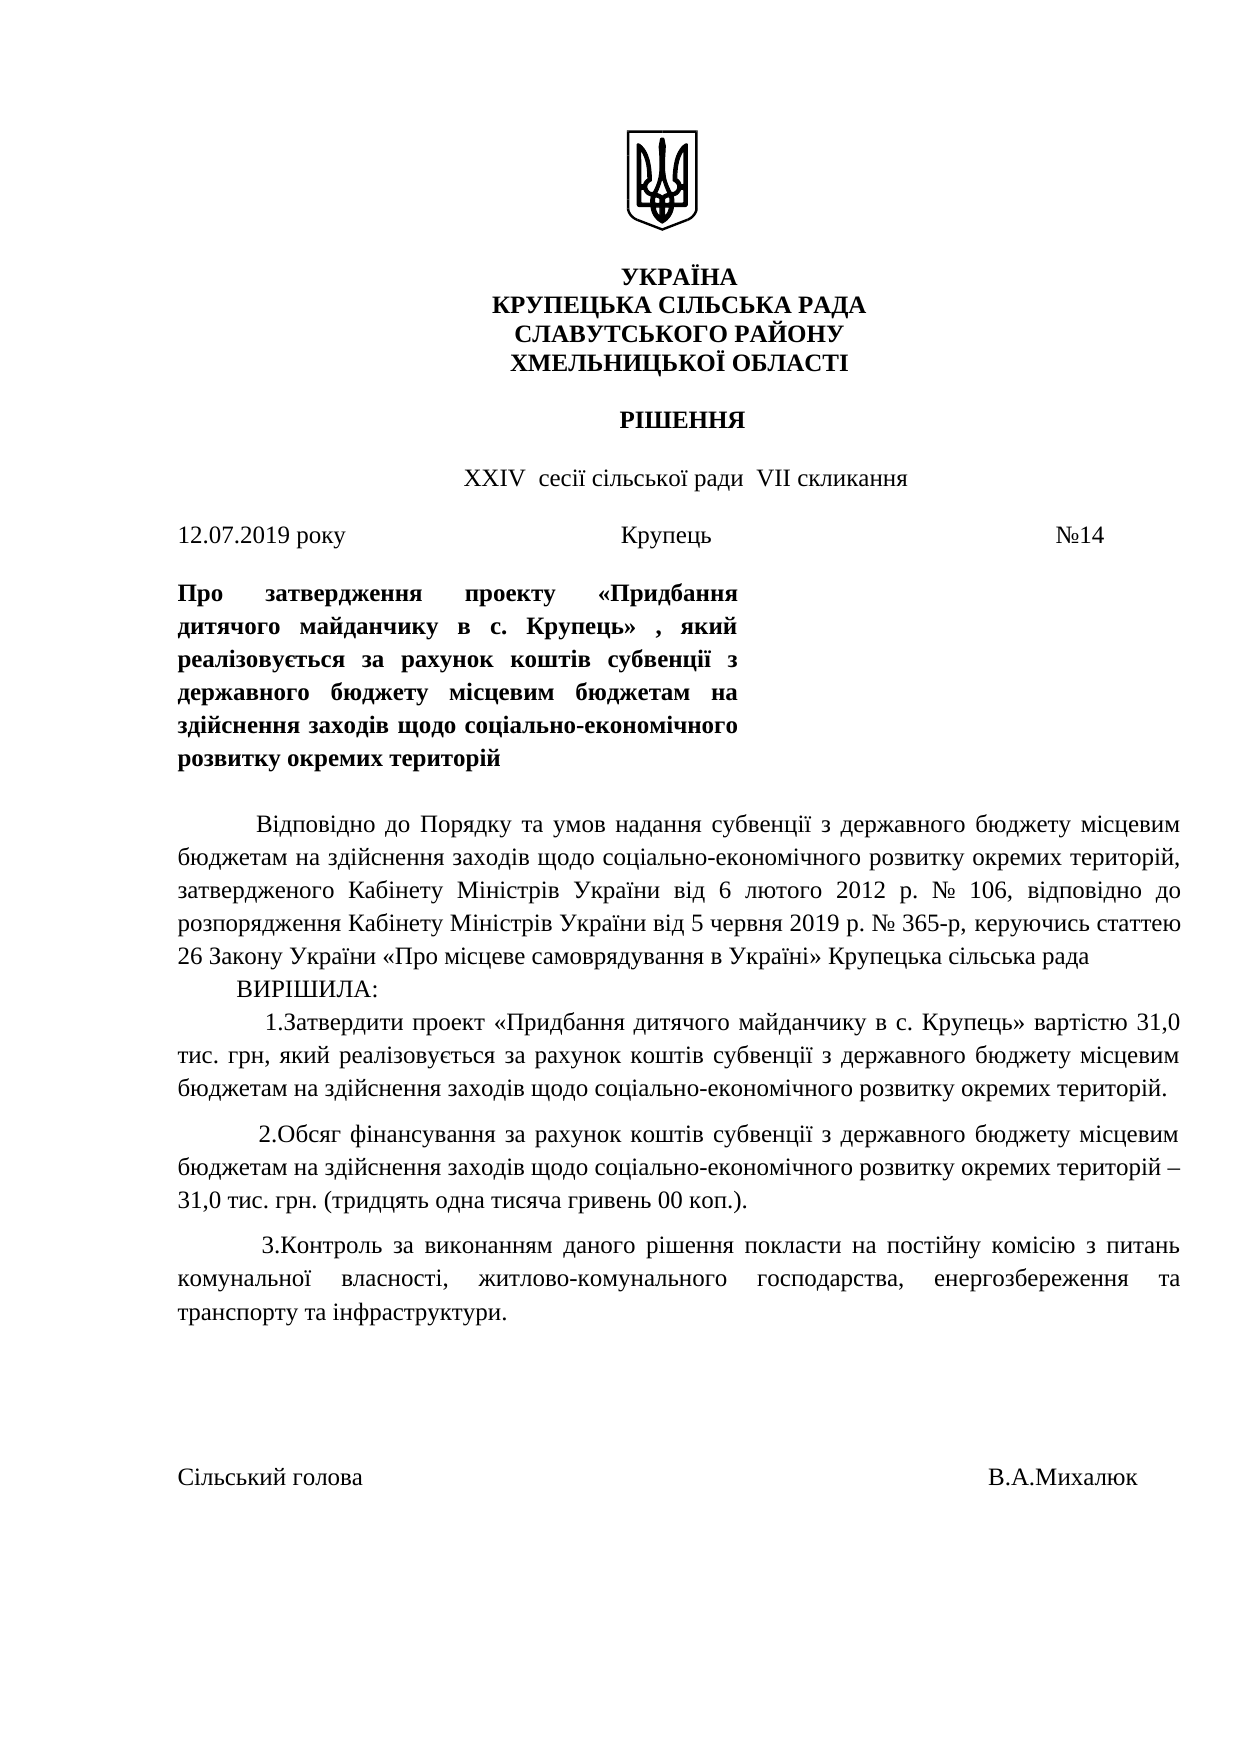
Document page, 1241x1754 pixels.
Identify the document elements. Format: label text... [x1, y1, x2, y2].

text ХМЕЛЬНИЦЬКОЇ ОБЛАСТІ [177, 348, 1181, 377]
text 12.07.2019 року Крупець №14 [177, 521, 1181, 549]
text ХХІV сесії сільської ради VІІ скликання [177, 463, 1181, 492]
text СЛАВУТСЬКОГО РАЙОНУ [177, 319, 1181, 348]
text Про затвердження проекту «Придбання дитячого майданчику в с. Крупець» , який реалізовується за рахунок коштів субвенції з державного бюджету місцевим бюджетам на здійснення заходів щодо соціально-економічного розвитку окремих територій [177, 578, 738, 772]
text 1.Затвердити проект «Придбання дитячого майданчику в с. Крупець» вартістю 31,0 тис. грн, який реалізовується за рахунок коштів субвенції з державного бюджету місцевим бюджетам на здійснення заходів щодо соціально-економічного розвитку окремих територій. [177, 1007, 1181, 1102]
text РІШЕННЯ [177, 406, 1181, 434]
text ВИРІШИЛА: [177, 974, 1181, 1003]
text УКРАЇНА [177, 262, 1181, 291]
text 2.Обсяг фінансування за рахунок коштів субвенції з державного бюджету місцевим бюджетам на здійснення заходів щодо соціально-економічного розвитку окремих територій – 31,0 тис. грн. (тридцять одна тисяча гривень 00 коп.). [177, 1119, 1181, 1214]
text Відповідно до Порядку та умов надання субвенції з державного бюджету місцевим бюджетам на здійснення заходів щодо соціально-економічного розвитку окремих територій, затвердженого Кабінету Міністрів України від 6 лютого 2012 р. № 106, відповідно до розпорядження Кабінету Міністрів України від 5 червня 2019 р. № 365-р, керуючись статтею 26 Закону України «Про місцеве самоврядування в Україні» Крупецька сільська рада [177, 809, 1181, 970]
text 3.Контроль за виконанням даного рішення покласти на постійну комісію з питань комунальної власності, житлово-комунального господарства, енергозбереження та транспорту та інфраструктури. [177, 1231, 1181, 1325]
text КРУПЕЦЬКА СІЛЬСЬКА РАДА [177, 291, 1181, 319]
text Сільський голова В.А.Михалюк [177, 1462, 1181, 1490]
